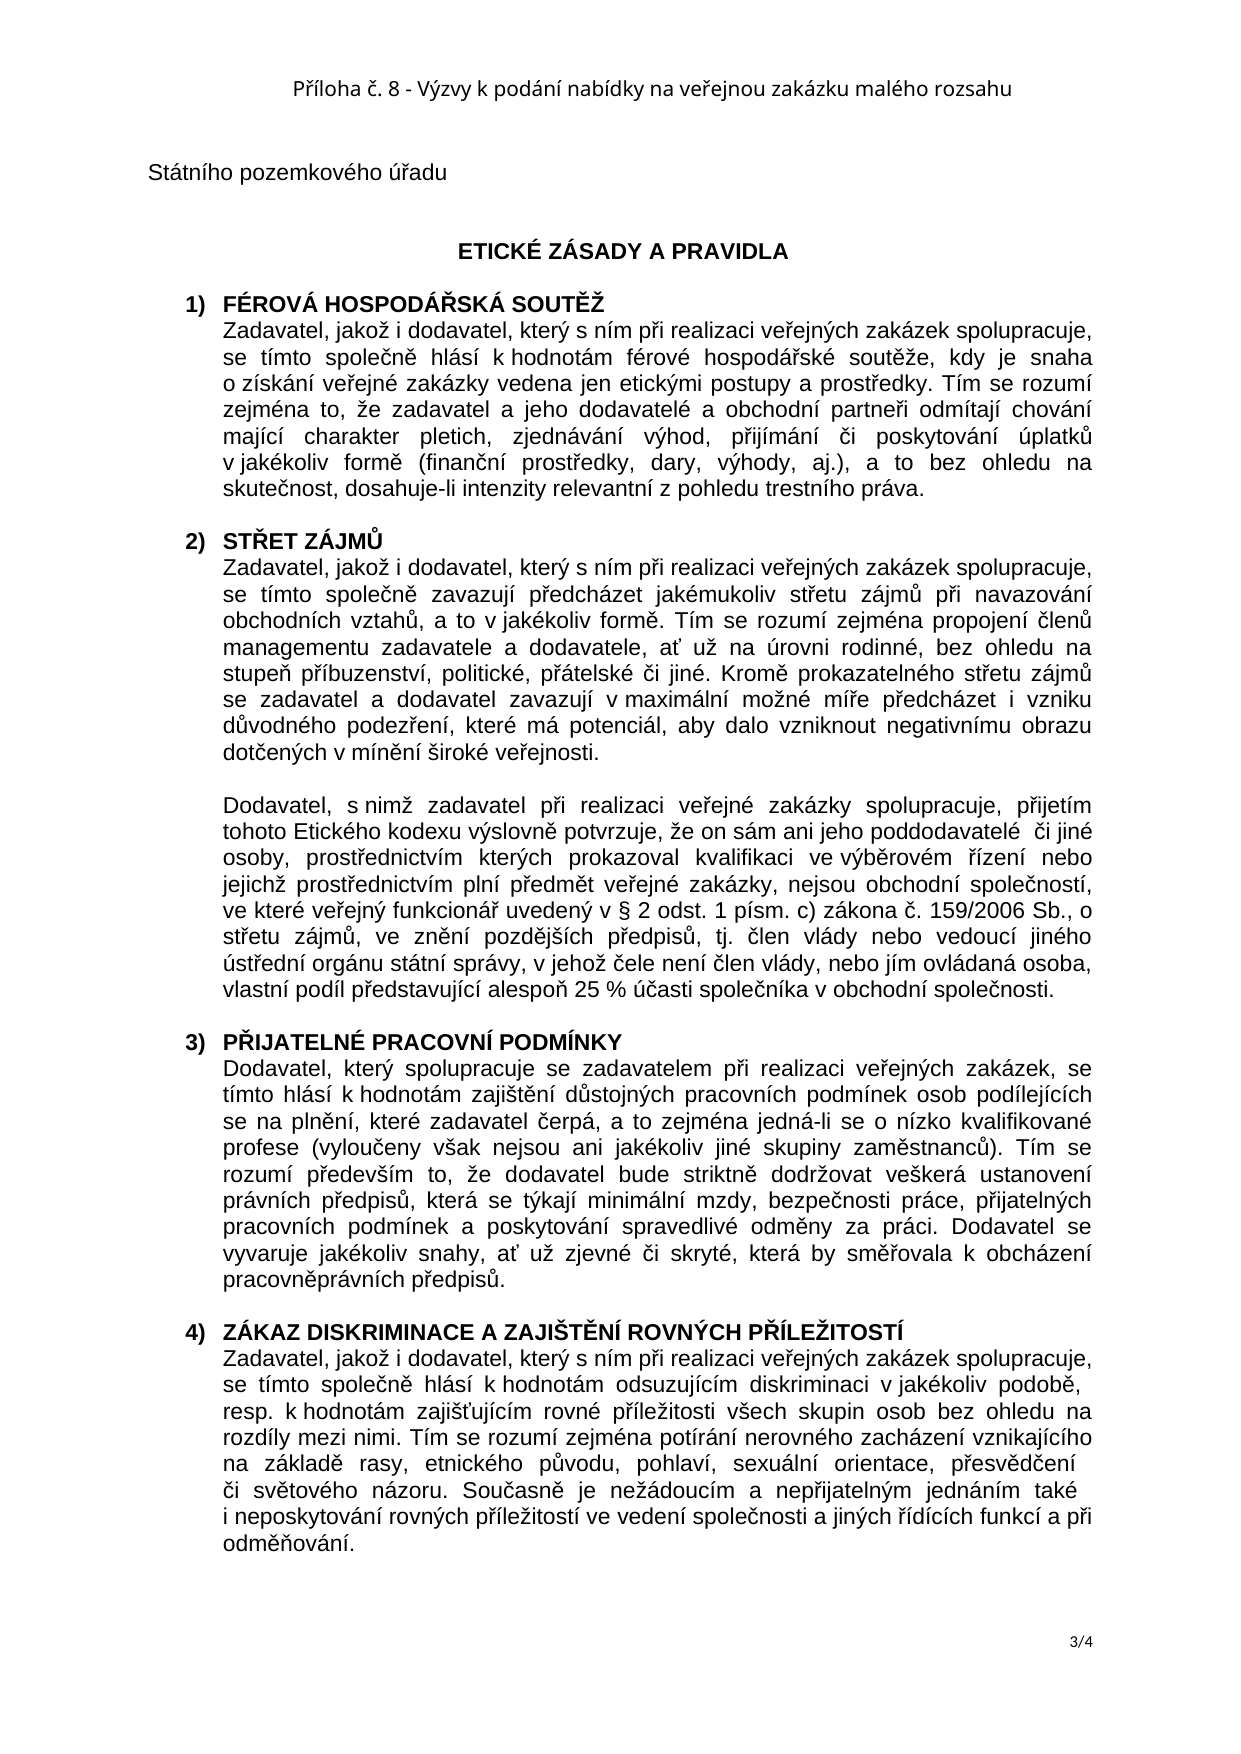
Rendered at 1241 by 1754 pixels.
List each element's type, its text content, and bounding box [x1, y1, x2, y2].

list Dodavatel, který spolupracuje se zadavatelem při realizaci veřejných zakázek, se tímto hlásí k hodnotám zajištění důstojných pracovních podmínek osob podílejících se na plnění, které zadavatel čerpá, a to zejména jedná-li se o nízko kvalifikované profese (vyloučeny však nejsou ani jakékoliv jiné skupiny zaměstnanců). Tím se rozumí především to, že dodavatel bude striktně dodržovat veškerá ustanovení právních předpisů, která se týkají minimální mzdy, bezpečnosti práce, přijatelných pracovních podmínek a poskytování spravedlivé odměny za práci. Dodavatel se vyvaruje jakékoliv snahy, ať už zjevné či skryté, která by směřovala k obcházení pracovněprávních předpisů. [223, 1055, 1093, 1292]
list STŘET ZÁJMŮ [185, 528, 1093, 554]
list FÉROVÁ HOSPODÁŘSKÁ SOUTĚŽ [185, 291, 1093, 317]
list ZÁKAZ DISKRIMINACE A ZAJIŠTĚNÍ ROVNÝCH PŘÍLEŽITOSTÍ [185, 1319, 1093, 1345]
list Zadavatel, jakož i dodavatel, který s ním při realizaci veřejných zakázek spolupracuje, se tímto společně hlásí k hodnotám odsuzujícím diskriminaci v jakékoliv podobě, resp. k hodnotám zajišťujícím rovné příležitosti všech skupin osob bez ohledu na rozdíly mezi nimi. Tím se rozumí zejména potírání nerovného zacházení vznikajícího na základě rasy, etnického původu, pohlaví, sexuální orientace, přesvědčení či světového názoru. Současně je nežádoucím a nepřijatelným jednáním také i neposkytování rovných příležitostí ve vedení společnosti a jiných řídících funkcí a při odměňování. [223, 1345, 1093, 1556]
text ETICKÉ ZÁSADY A PRAVIDLA [148, 238, 1093, 264]
list Dodavatel, s nimž zadavatel při realizaci veřejné zakázky spolupracuje, přijetím tohoto Etického kodexu výslovně potvrzuje, že on sám ani jeho poddodavatelé či jiné osoby, prostřednictvím kterých prokazoval kvalifikaci ve výběrovém řízení nebo jejichž prostřednictvím plní předmět veřejné zakázky, nejsou obchodní společností, ve které veřejný funkcionář uvedený v § 2 odst. 1 písm. c) zákona č. 159/2006 Sb., o střetu zájmů, ve znění pozdějších předpisů, tj. člen vlády nebo vedoucí jiného ústřední orgánu státní správy, v jehož čele není člen vlády, nebo jím ovládaná osoba, vlastní podíl představující alespoň 25 % účasti společníka v obchodní společnosti. [223, 792, 1093, 1002]
list PŘIJATELNÉ PRACOVNÍ PODMÍNKY [185, 1029, 1093, 1055]
list Zadavatel, jakož i dodavatel, který s ním při realizaci veřejných zakázek spolupracuje, se tímto společně zavazují předcházet jakémukoliv střetu zájmů při navazování obchodních vztahů, a to v jakékoliv formě. Tím se rozumí zejména propojení členů managementu zadavatele a dodavatele, ať už na úrovni rodinné, bez ohledu na stupeň příbuzenství, politické, přátelské či jiné. Kromě prokazatelného střetu zájmů se zadavatel a dodavatel zavazují v maximální možné míře předcházet i vzniku důvodného podezření, které má potenciál, aby dalo vzniknout negativnímu obrazu dotčených v mínění široké veřejnosti. [223, 554, 1093, 765]
list Zadavatel, jakož i dodavatel, který s ním při realizaci veřejných zakázek spolupracuje, se tímto společně hlásí k hodnotám férové hospodářské soutěže, kdy je snaha o získání veřejné zakázky vedena jen etickými postupy a prostředky. Tím se rozumí zejména to, že zadavatel a jeho dodavatelé a obchodní partneři odmítají chování mající charakter pletich, zjednávání výhod, přijímání či poskytování úplatků v jakékoliv formě (finanční prostředky, dary, výhody, aj.), a to bez ohledu na skutečnost, dosahuje-li intenzity relevantní z pohledu trestního práva. [223, 317, 1093, 502]
text Státního pozemkového úřadu [148, 159, 1093, 185]
